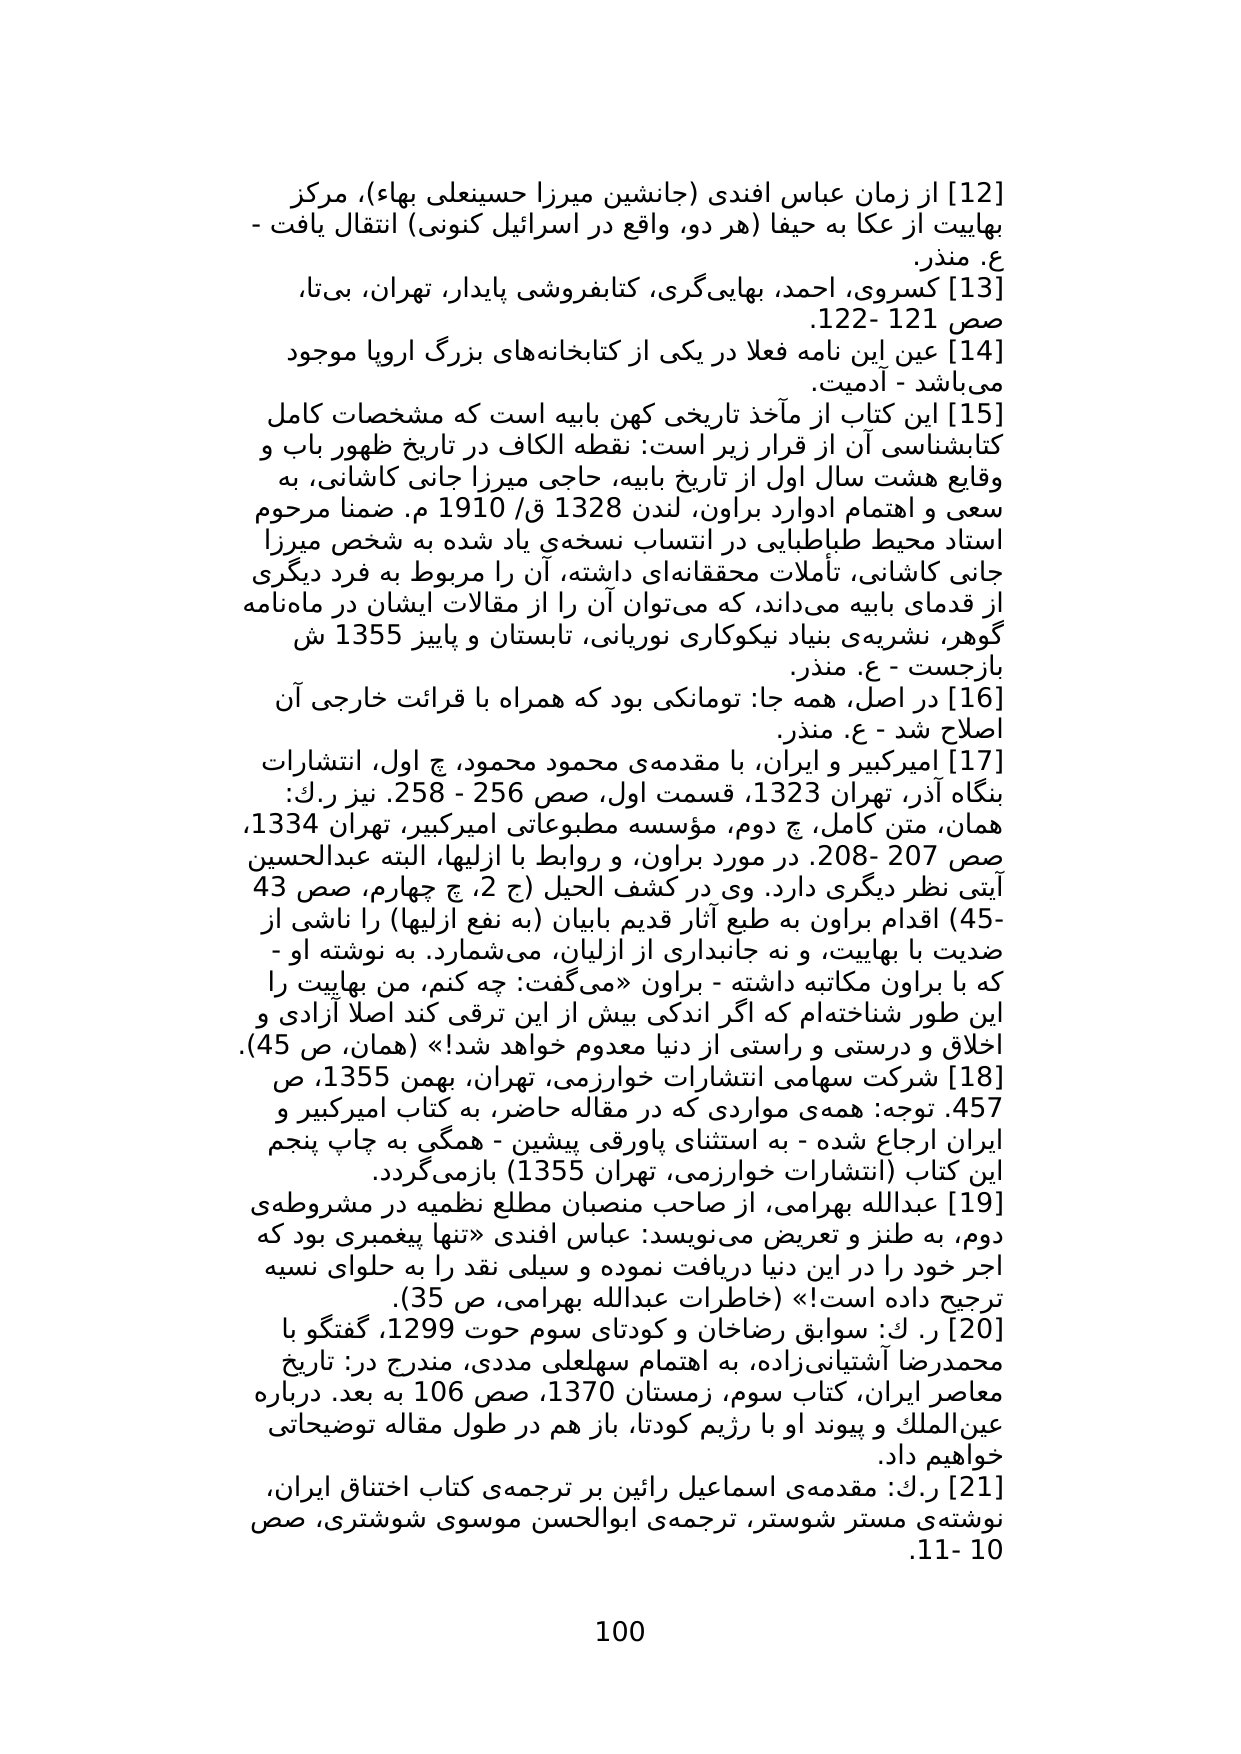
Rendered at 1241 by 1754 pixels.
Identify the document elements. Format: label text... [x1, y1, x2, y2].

text [15] این كتاب از مآخذ تاریخی كهن بابیه است كه مشخصات كامل كتابشناسی آن از قرار زیر است: نقطه الكاف در تاریخ ظهور باب و وقایع هشت سال اول از تاریخ بابیه، حاجی میرزا جانی كاشانی، به سعی و اهتمام ادوارد براون، لندن 1328 ق/ 1910 م. ضمنا مرحوم استاد محیط طباطبایی در انتساب نسخه‌ی یاد شده به شخص میرزا جانی كاشانی، تأملات محققانه‌ای داشته، آن را مربوط به فرد دیگری از قدمای بابیه می‌داند، كه می‌توان آن را از مقالات ایشان در ماه‌نامه گوهر، نشریه‌ی بنیاد نیكوكاری نوریانی، تابستان و پاییز 1355 ش بازجست - ع. منذر. [236, 398, 1004, 682]
text [17] امیركبیر و ایران، با مقدمه‌ی محمود محمود، چ اول، انتشارات بنگاه آذر، تهران 1323، قسمت اول، صص 256 - 258. نیز ر.ك: همان، متن كامل، چ دوم، مؤسسه مطبوعاتی امیركبیر، تهران 1334، صص 207 -208. در مورد براون، و روابط با ازلیها، البته عبدالحسین آیتی نظر دیگری دارد. وی در كشف الحیل (ج 2، چ چهارم، صص 43 -45) اقدام براون به طبع آثار قدیم بابیان (به نفع ازلیها) را ناشی از ضدیت با بهاییت، و نه جانبداری از ازلیان، می‌شمارد. به نوشته او - كه با براون مكاتبه داشته - براون «می‌گفت: چه كنم، من بهاییت را این طور شناخته‌ام كه اگر اندكی بیش از این ترقی كند اصلا آزادی و اخلاق و درستی و راستی از دنیا معدوم خواهد شد!» (همان، ص 45). [236, 745, 1004, 1061]
text [12] از زمان عباس افندی (جانشین میرزا حسینعلی بهاء)، مركز بهاییت از عكا به حیفا (هر دو، واقع در اسرائیل كنونی) انتقال یافت - ع. منذر. [236, 177, 1004, 272]
text [16] در اصل، همه جا: تومانكی بود كه همراه با قرائت خارجی آن اصلاح شد - ع. منذر. [236, 682, 1004, 745]
text [13] كسروی، احمد، بهایی‌گری، كتابفروشی پایدار، تهران، بی‌تا، صص 121 -122. [236, 272, 1004, 335]
text [18] شركت سهامی انتشارات خوارزمی، تهران، بهمن 1355، ص 457. توجه: همه‌ی مواردی كه در مقاله حاضر، به كتاب امیركبیر و ایران ارجاع شده - به استثنای پاورقی پیشین - همگی به چاپ پنجم این كتاب (انتشارات خوارزمی، تهران 1355) بازمی‌گردد. [236, 1061, 1004, 1187]
text [19] عبدالله بهرامی، از صاحب منصبان مطلع نظمیه در مشروطه‌ی دوم، به طنز و تعریض می‌نویسد: عباس افندی «تنها پیغمبری بود كه اجر خود را در این دنیا دریافت نموده و سیلی نقد را به حلوای نسیه ترجیح داده است!» (خاطرات عبدالله بهرامی، ص 35). [236, 1187, 1004, 1313]
text [20] ر. ك: سوابق رضاخان و كودتای سوم حوت 1299، گفتگو با محمدرضا آشتیانی‌زاده، به اهتمام سهلعلی مددی، مندرج در: تاریخ معاصر ایران، كتاب سوم، زمستان 1370، صص 106 به بعد. درباره عین‌الملك و پیوند او با رژیم كودتا، باز هم در طول مقاله توضیحاتی خواهیم داد. [236, 1313, 1004, 1471]
text [14] عین این نامه فعلا در یكی از كتابخانه‌های بزرگ اروپا موجود می‌باشد - آدمیت. [236, 335, 1004, 398]
text [21] ر.ك: مقدمه‌ی اسماعیل رائین بر ترجمه‌ی كتاب اختناق ایران، نوشته‌ی مستر شوستر، ترجمه‌ی ابوالحسن موسوی شوشتری، صص 10 -11. [236, 1471, 1004, 1566]
